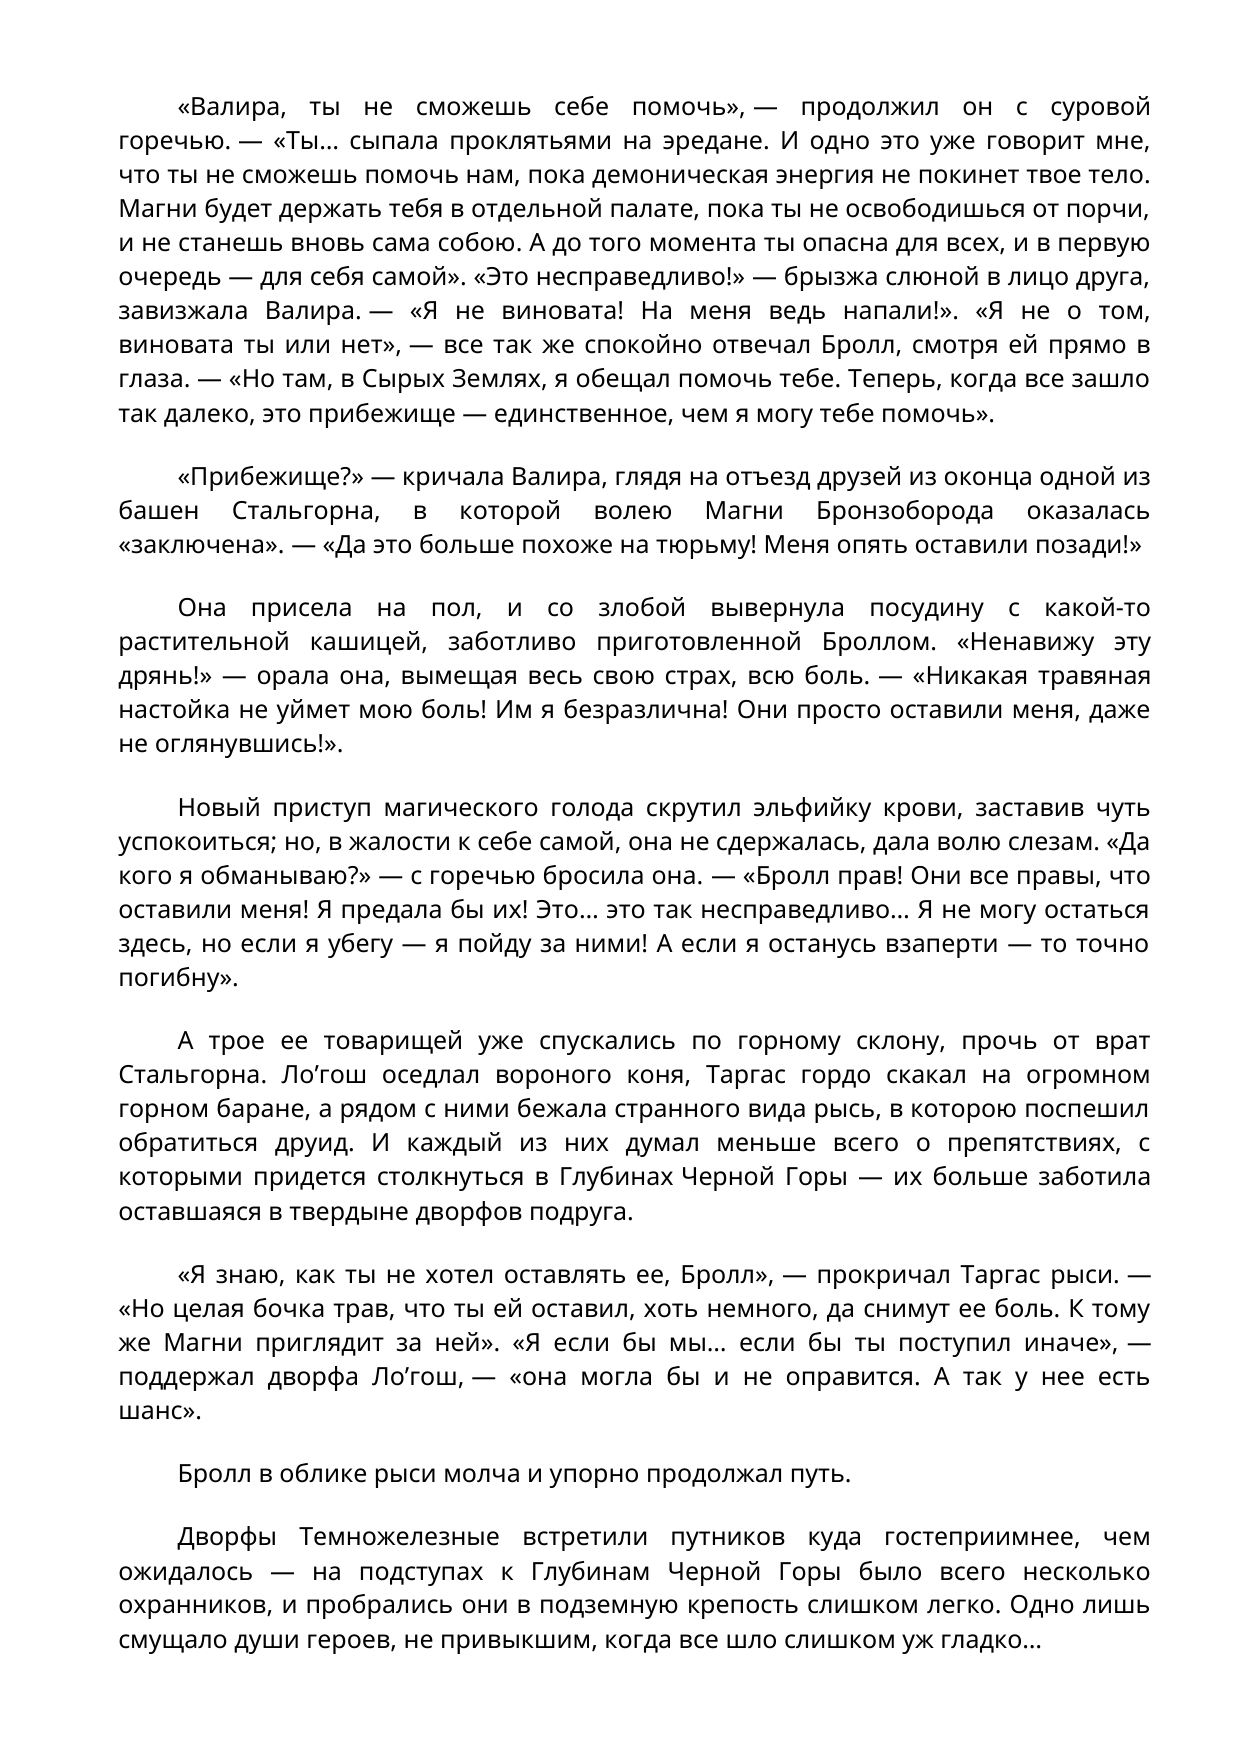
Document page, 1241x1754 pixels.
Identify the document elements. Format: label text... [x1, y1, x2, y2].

text «Валира, ты не сможешь себе помочь», — продолжил он с суровой горечью. — «Ты… сыпала проклятьями на эредане. И одно это уже говорит мне, что ты не сможешь помочь нам, пока демоническая энергия не покинет твое тело. Магни будет держать тебя в отдельной палате, пока ты не освободишься от порчи, и не станешь вновь сама собою. А до того момента ты опасна для всех, и в первую очередь — для себя самой». «Это несправедливо!» — брызжа слюной в лицо друга, завизжала Валира. — «Я не виновата! На меня ведь напали!». «Я не о том, виновата ты или нет», — все так же спокойно отвечал Бролл, смотря ей прямо в глаза. — «Но там, в Сырых Землях, я обещал помочь тебе. Теперь, когда все зашло так далеко, это прибежище — единственное, чем я могу тебе помочь». [118, 89, 1152, 429]
text Бролл в облике рыси молча и упорно продолжал путь. [118, 1456, 1152, 1490]
text Новый приступ магического голода скрутил эльфийку крови, заставив чуть успокоиться; но, в жалости к себе самой, она не сдержалась, дала волю слезам. «Да кого я обманываю?» — с горечью бросила она. — «Бролл прав! Они все правы, что оставили меня! Я предала бы их! Это… это так несправедливо… Я не могу остаться здесь, но если я убегу — я пойду за ними! А если я останусь взаперти — то точно погибну». [118, 789, 1152, 994]
text «Прибежище?» — кричала Валира, глядя на отъезд друзей из оконца одной из башен Стальгорна, в которой волею Магни Бронзоборода оказалась «заключена». — «Да это больше похоже на тюрьму! Меня опять оставили позади!» [118, 458, 1152, 561]
text Дворфы Темножелезные встретили путников куда гостеприимнее, чем ожидалось — на подступах к Глубинам Черной Горы было всего несколько охранников, и пробрались они в подземную крепость слишком легко. Одно лишь смущало души героев, не привыкшим, когда все шло слишком уж гладко… [118, 1519, 1152, 1655]
text Она присела на пол, и со злобой вывернула посудину с какой-то растительной кашицей, заботливо приготовленной Броллом. «Ненавижу эту дрянь!» — орала она, вымещая весь свою страх, всю боль. — «Никакая травяная настойка не уймет мою боль! Им я безразлична! Они просто оставили меня, даже не оглянувшись!». [118, 590, 1152, 760]
text «Я знаю, как ты не хотел оставлять ее, Бролл», — прокричал Таргас рыси. — «Но целая бочка трав, что ты ей оставил, хоть немного, да снимут ее боль. К тому же Магни приглядит за ней». «Я если бы мы… если бы ты поступил иначе», — поддержал дворфа Ло’гош, — «она могла бы и не оправится. А так у нее есть шанс». [118, 1256, 1152, 1427]
text А трое ее товарищей уже спускались по горному склону, прочь от врат Стальгорна. Ло’гош оседлал вороного коня, Таргас гордо скакал на огромном горном баране, а рядом с ними бежала странного вида рысь, в которою поспешил обратиться друид. И каждый из них думал меньше всего о препятствиях, с которыми придется столкнуться в Глубинах Черной Горы — их больше заботила оставшаяся в твердыне дворфов подруга. [118, 1023, 1152, 1227]
